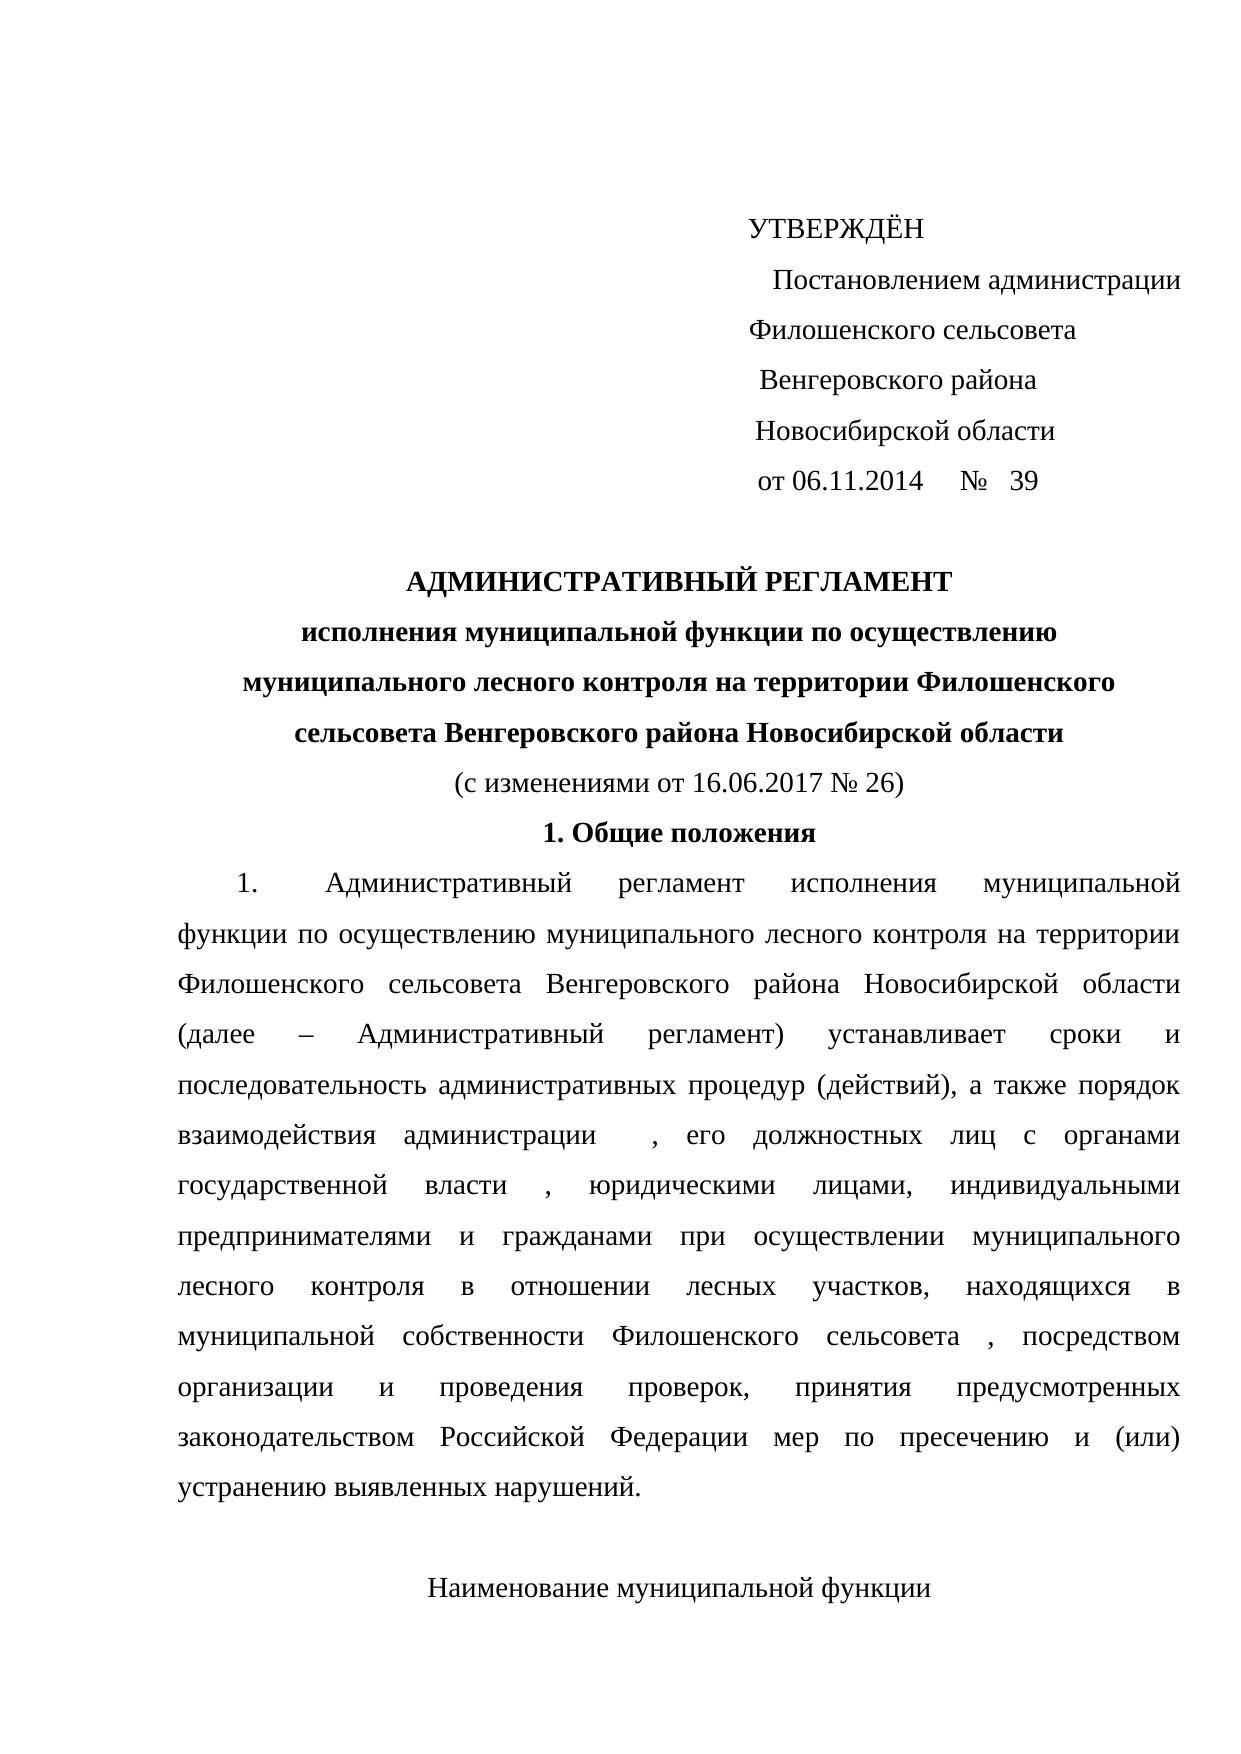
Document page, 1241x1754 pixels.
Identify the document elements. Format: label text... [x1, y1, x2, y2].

text Наименование муниципальной функции [177, 1570, 1181, 1603]
text муниципального лесного контроля на территории Филошенского сельсовета Венгеровского района Новосибирской области [177, 664, 1181, 748]
text Венгеровского района [177, 362, 1181, 396]
text УТВЕРЖДЁН [177, 212, 1181, 245]
list Административный регламент исполнения муниципальной функции по осуществлению муниципального лесного контроля на территории Филошенского сельсовета Венгеровского района Новосибирской области (далее – Административный регламент) устанавливает сроки и последовательность административных процедур (действий), а также порядок взаимодействия администрации , его должностных лиц с органами государственной власти , юридическими лицами, индивидуальными предпринимателями и гражданами при осуществлении муниципального лесного контроля в отношении лесных участков, находящихся в муниципальной собственности Филошенского сельсовета , посредством организации и проведения проверок, принятия предусмотренных законодательством Российской Федерации мер по пресечению и (или) устранению выявленных нарушений. [177, 866, 1181, 1503]
text исполнения муниципальной функции по осуществлению [177, 614, 1181, 648]
text Постановлением администрации [177, 262, 1181, 295]
text (с изменениями от 16.06.2017 № 26) [177, 765, 1181, 798]
text АДМИНИСТРАТИВНЫЙ РЕГЛАМЕНТ [177, 564, 1181, 597]
text от 06.11.2014 № 39 [177, 463, 1181, 497]
text Новосибирской области [177, 413, 1181, 446]
text 1. Общие положения [177, 815, 1181, 849]
text Филошенского сельсовета [177, 312, 1181, 346]
